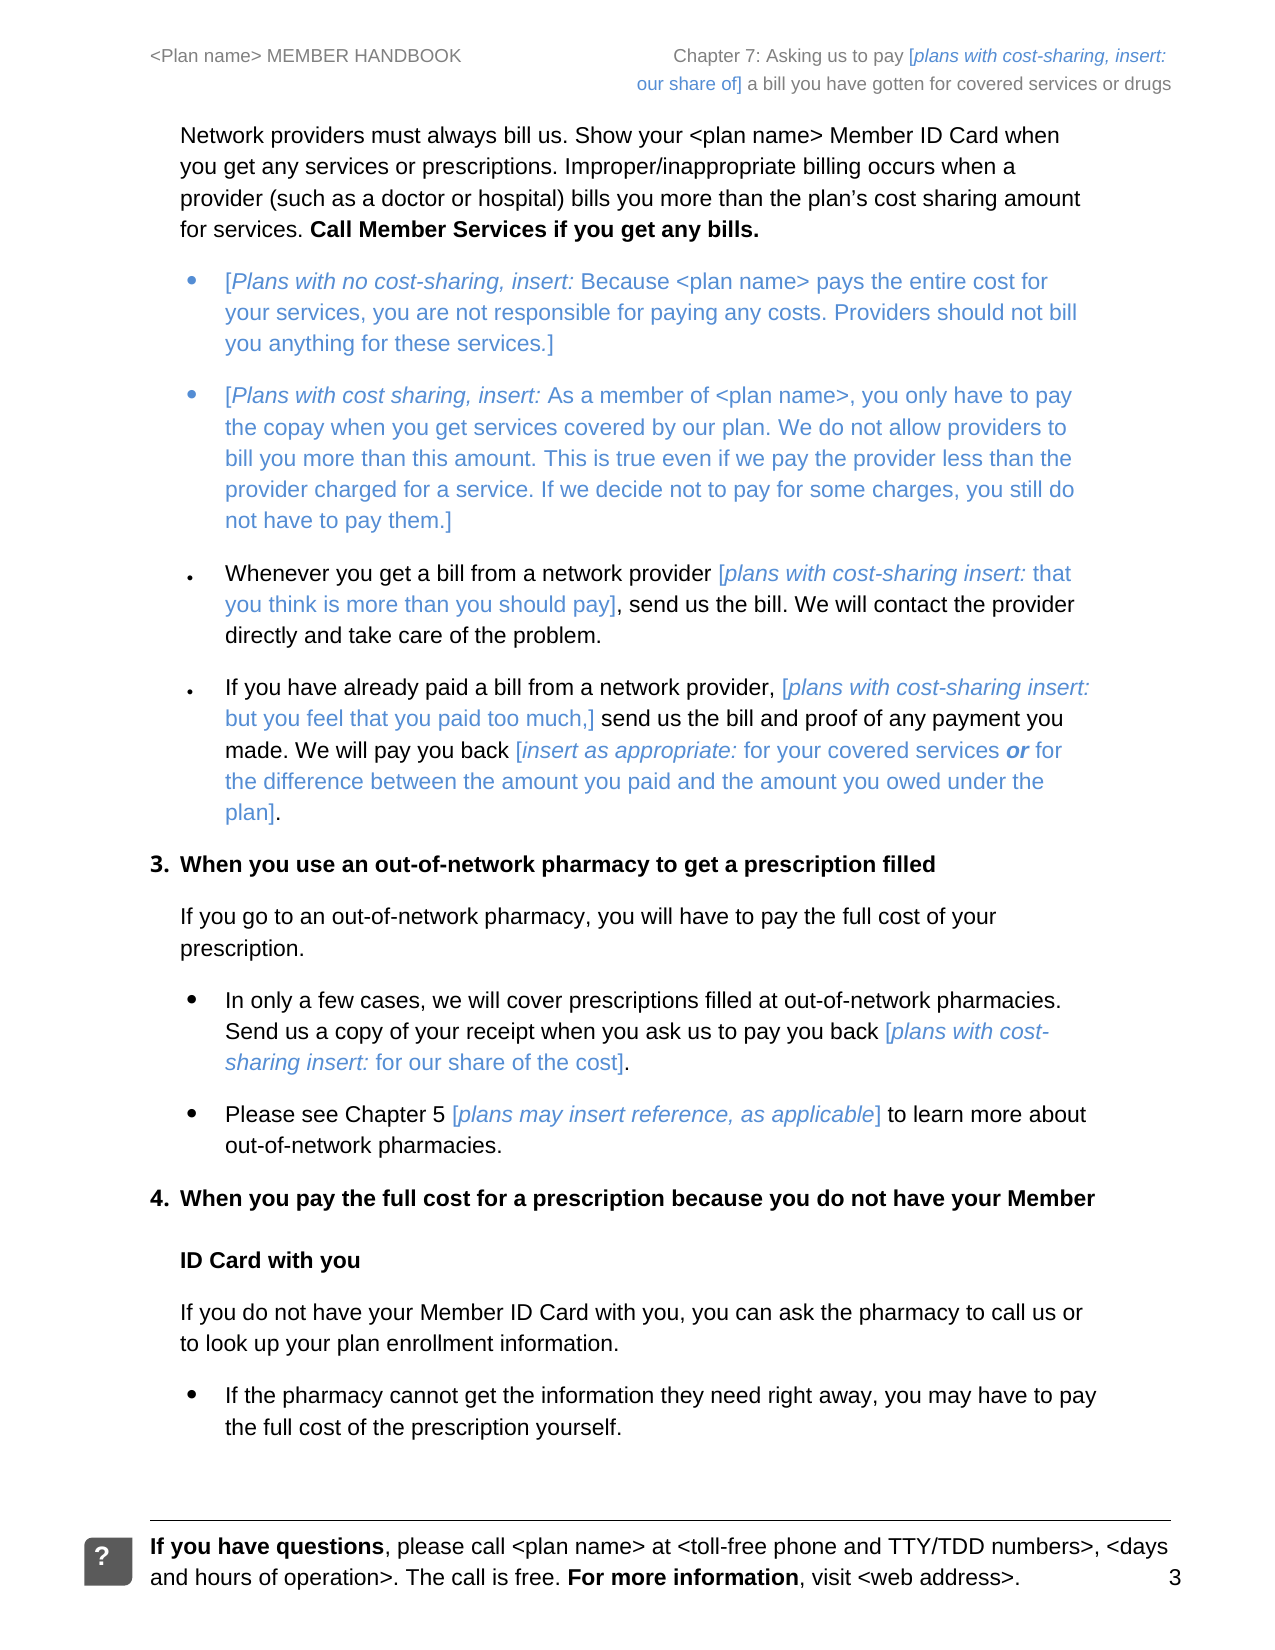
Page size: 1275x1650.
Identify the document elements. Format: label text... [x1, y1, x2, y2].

list Whenever you get a bill from a network provider [plans with cost-sharing insert: that you think is more than you should pay], send us the bill. We will contact the provider directly and take care of the problem. [187, 556, 1096, 650]
list If the pharmacy cannot get the information they need right away, you may have to pay the full cost of the prescription yourself. [187, 1379, 1096, 1441]
list When you use an out-of-network pharmacy to get a prescription filled [150, 848, 1096, 879]
list If you have already paid a bill from a network provider, [plans with cost-sharing insert: but you feel that you paid too much,] send us the bill and proof of any payment you made. We will pay you back [insert as appropriate: for your covered services or for the difference between the amount you paid and the amount you owed under the plan]. [187, 671, 1096, 827]
list When you pay the full cost for a prescription because you do not have your Member ID Card with you [150, 1181, 1096, 1275]
text If you go to an out-of-network pharmacy, you will have to pay the full cost of your prescription. [180, 900, 1096, 962]
list [Plans with cost sharing, insert: As a member of <plan name>, you only have to pay the copay when you get services covered by our plan. We do not allow providers to bill you more than this amount. This is true even if we pay the provider less than the provider charged for a service. If we decide not to pay for some charges, you still do not have to pay them.] [187, 379, 1096, 535]
text If you do not have your Member ID Card with you, you can ask the pharmacy to call us or to look up your plan enrollment information. [180, 1296, 1096, 1358]
text Network providers must always bill us. Show your <plan name> Member ID Card when you get any services or prescriptions. Improper/inappropriate billing occurs when a provider (such as a doctor or hospital) bills you more than the plan’s cost sharing amount for services. Call Member Services if you get any bills. [180, 118, 1096, 243]
list Please see Chapter 5 [plans may insert reference, as applicable] to learn more about out-of-network pharmacies. [187, 1098, 1096, 1160]
list In only a few cases, we will cover prescriptions filled at out-of-network pharmacies. Send us a copy of your receipt when you ask us to pay you back [plans with cost-sharing insert: for our share of the cost]. [187, 983, 1096, 1077]
list [Plans with no cost-sharing, insert: Because <plan name> pays the entire cost for your services, you are not responsible for paying any costs. Providers should not bill you anything for these services.] [187, 264, 1096, 358]
